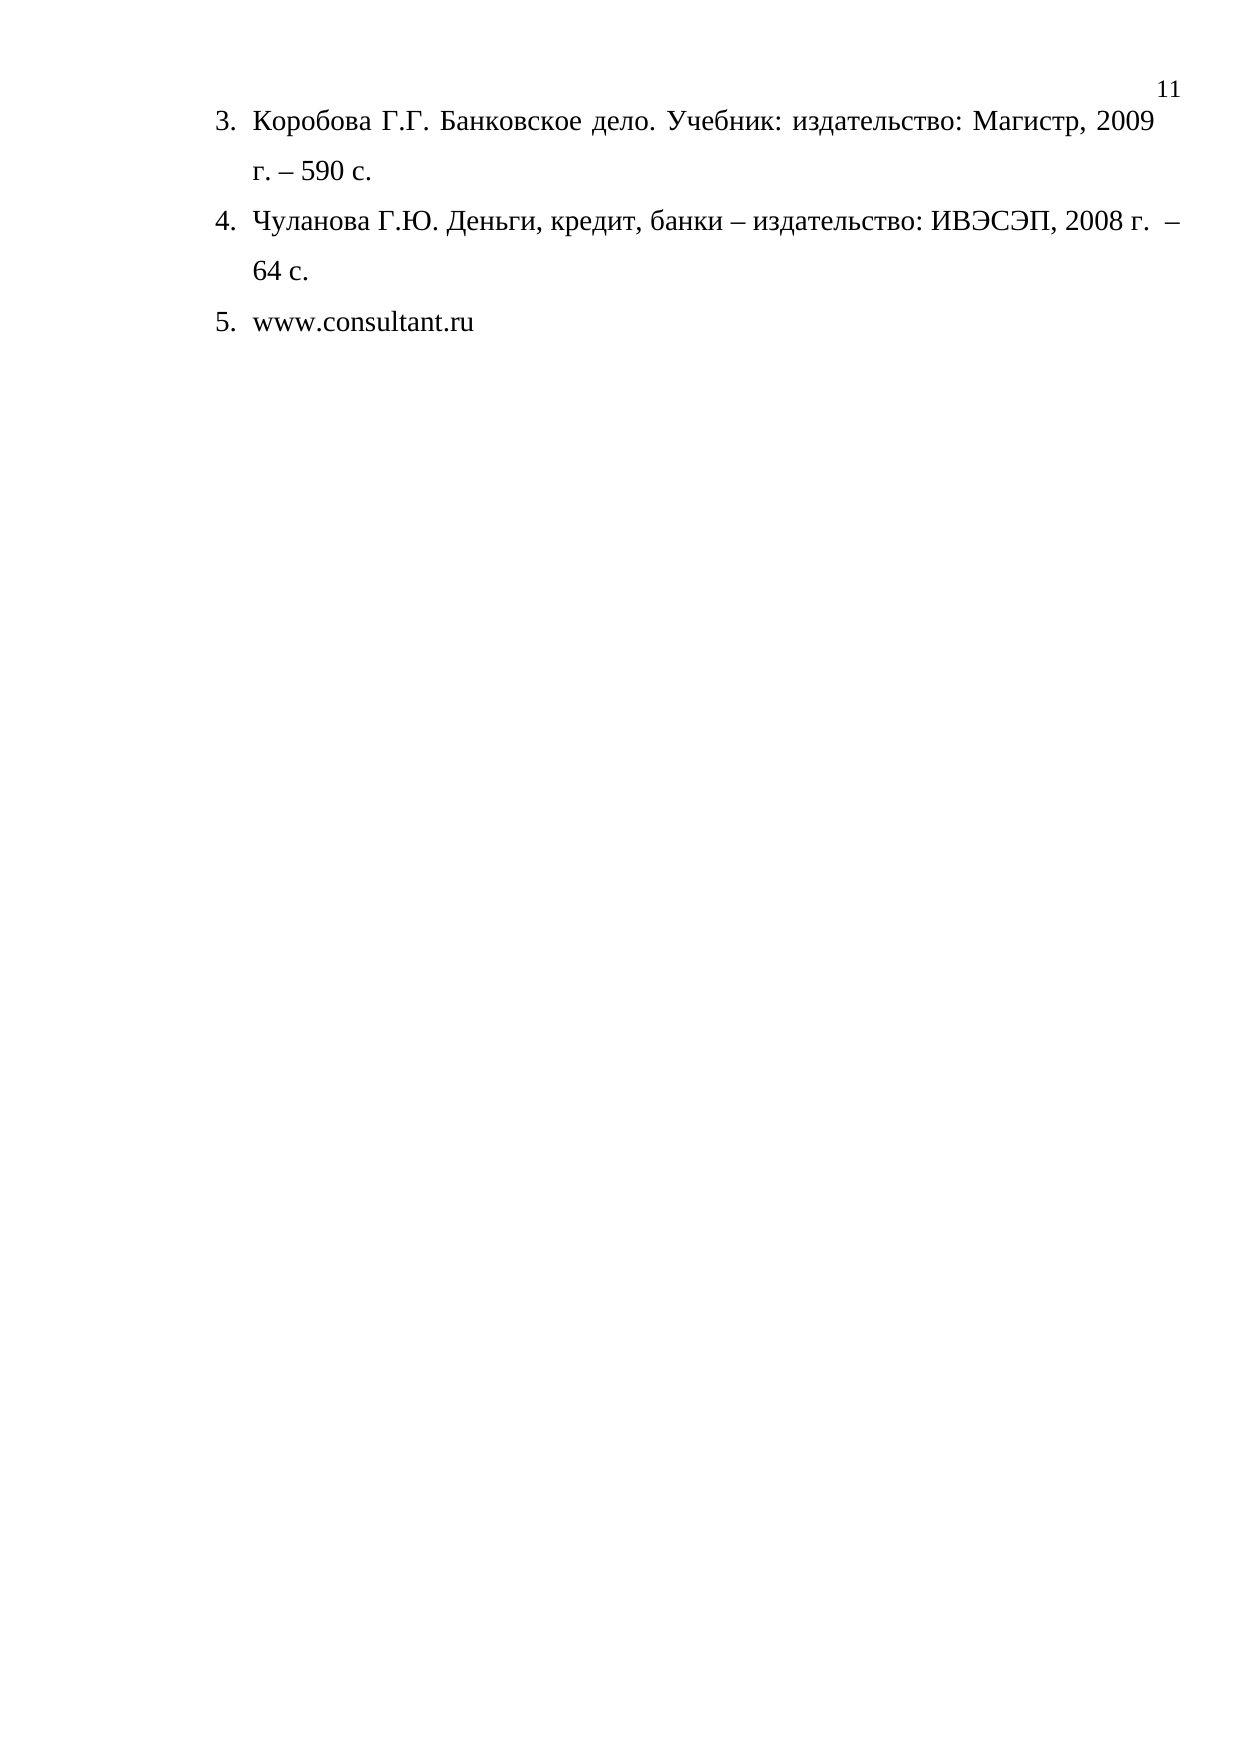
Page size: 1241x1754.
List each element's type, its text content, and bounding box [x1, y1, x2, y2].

list Коробова Г.Г. Банковское дело. Учебник: издательство: Магистр, . – 590 с. [215, 103, 1181, 186]
list Чуланова Г.Ю. Деньги, кредит, банки – издательство: ИВЭСЭП, . – 64 с. [215, 203, 1181, 287]
list www.consultant.ru [215, 304, 1181, 337]
